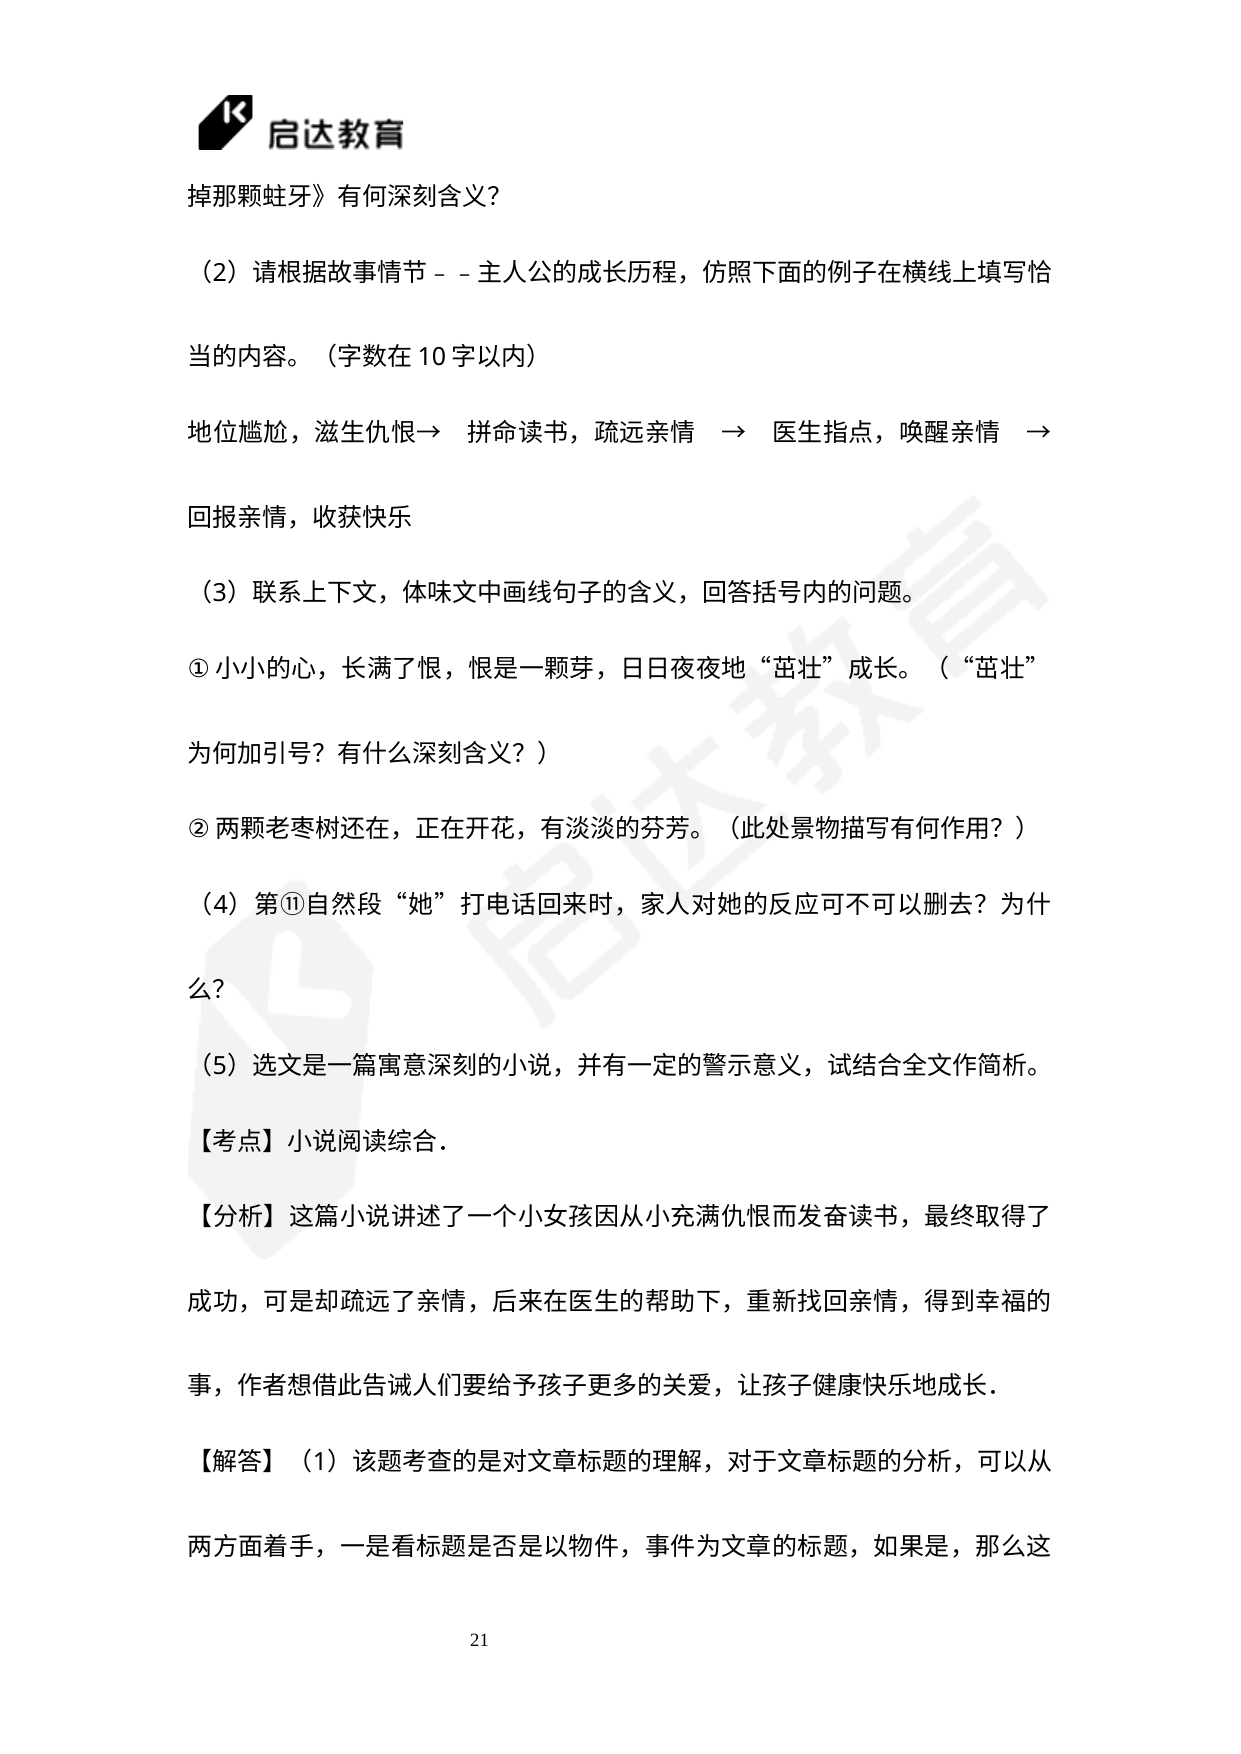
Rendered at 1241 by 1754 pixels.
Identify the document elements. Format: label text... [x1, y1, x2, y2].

text （2）请根据故事情节﹣﹣主人公的成长历程，仿照下面的例子在横线上填写恰当的内容。（字数在10字以内） [187, 238, 1053, 387]
text ①小小的心，长满了恨，恨是一颗芽，日日夜夜地“茁壮”成长。（“茁壮”为何加引号？有什么深刻含义？） [187, 634, 1053, 784]
text 【考点】小说阅读综合． [187, 1107, 1053, 1172]
text ②两颗老枣树还在，正在开花，有淡淡的芬芳。（此处景物描写有何作用？） [187, 794, 1053, 859]
text （4）第⑪自然段“她”打电话回来时，家人对她的反应可不可以删去？为什么？ [187, 870, 1053, 1020]
text （5）选文是一篇寓意深刻的小说，并有一定的警示意义，试结合全文作简析。 [187, 1031, 1053, 1096]
text 【分析】这篇小说讲述了一个小女孩因从小充满仇恨而发奋读书，最终取得了成功，可是却疏远了亲情，后来在医生的帮助下，重新找回亲情，得到幸福的事，作者想借此告诫人们要给予孩子更多的关爱，让孩子健康快乐地成长． [187, 1182, 1053, 1416]
text （选自《小小说选刊》2008年第8期，有删改）（1）联系全文说说标题《拔掉那颗蛀牙》有何深刻含义？ [187, 162, 1053, 227]
text （3）联系上下文，体味文中画线句子的含义，回答括号内的问题。 [187, 558, 1053, 623]
text 地位尴尬，滋生仇恨→ 拼命读书，疏远亲情 → 医生指点，唤醒亲情 →回报亲情，收获快乐 [187, 398, 1053, 548]
picture [198, 95, 404, 150]
